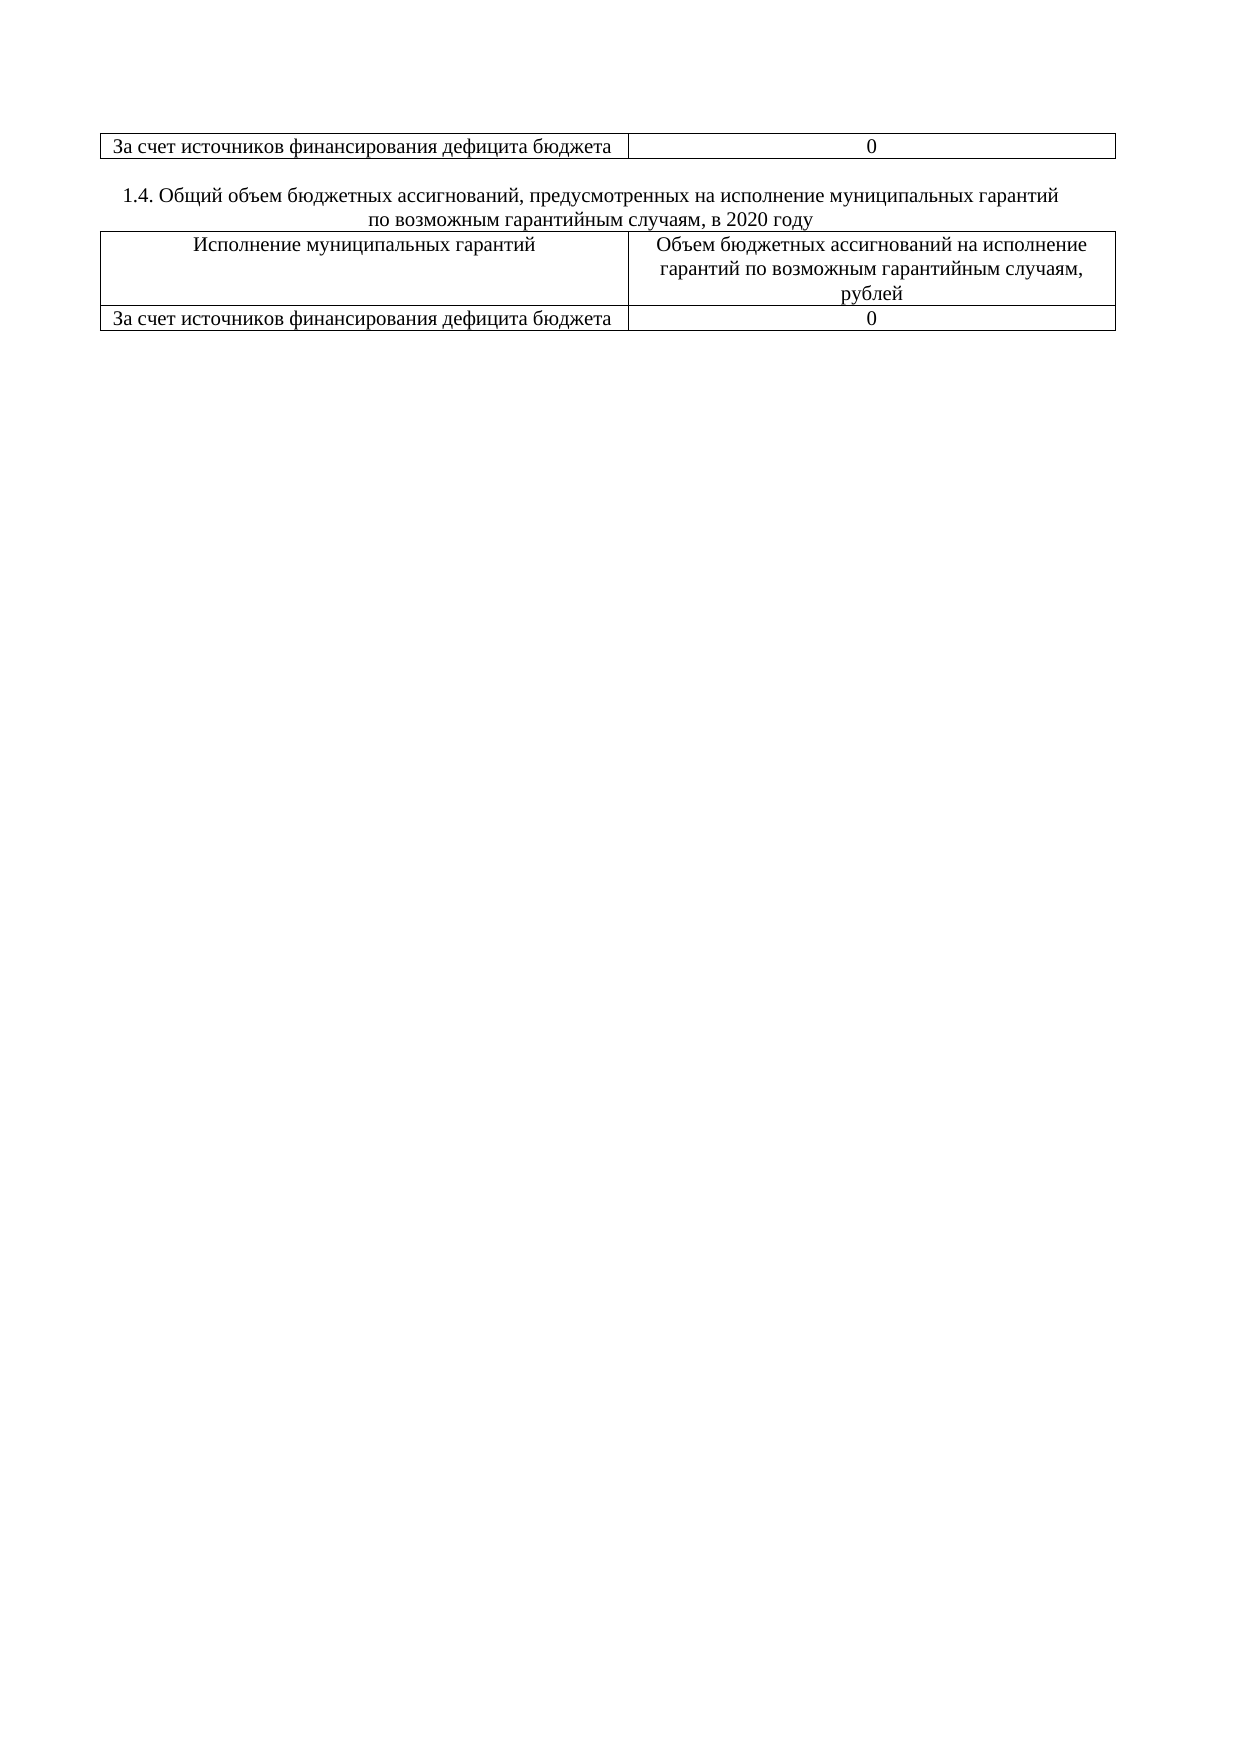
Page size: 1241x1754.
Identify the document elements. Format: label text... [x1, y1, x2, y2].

text по возможным гарантийным случаям, в 2020 году [89, 207, 1093, 231]
text 1.4. Общий объем бюджетных ассигнований, предусмотренных на исполнение муниципальных гарантий [89, 183, 1093, 207]
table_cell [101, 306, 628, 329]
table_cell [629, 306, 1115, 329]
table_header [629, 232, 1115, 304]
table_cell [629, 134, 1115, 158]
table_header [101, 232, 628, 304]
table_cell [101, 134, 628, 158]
